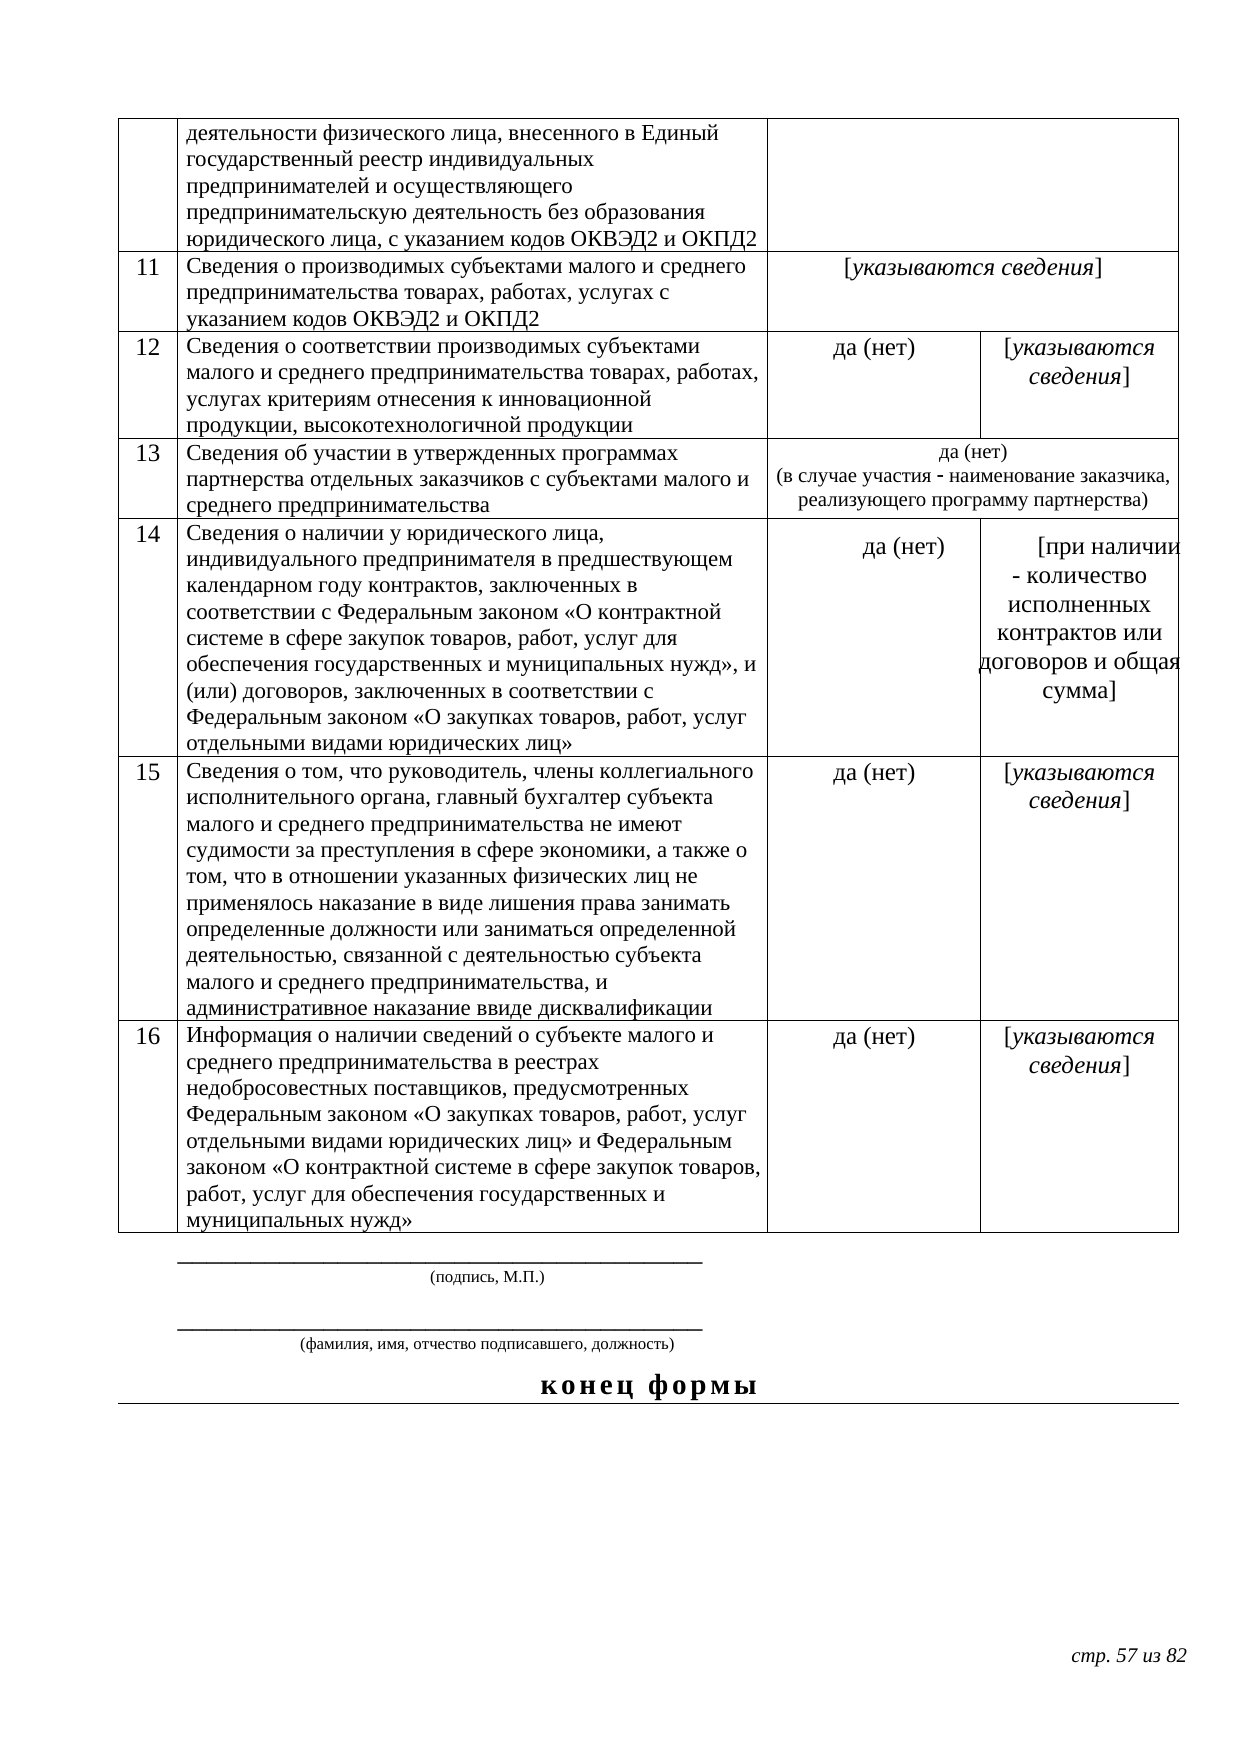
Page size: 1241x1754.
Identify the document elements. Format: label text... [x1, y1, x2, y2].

table_cell да (нет) (в случае участия наименование заказчика, реализующего программу партнерства) [768, 439, 1178, 518]
table_cell 16 [119, 1021, 177, 1232]
table_cell да (нет) [768, 757, 980, 1020]
table_cell да (нет) [768, 1021, 980, 1232]
table_cell Сведения о наличии у юридического лица, индивидуального предпринимателя в предшествующем календарном году контрактов, заключенных в соответствии с Федеральным законом «О контрактной системе в сфере закупок товаров, работ, услуг для обеспечения государственных и муниципальных нужд», и (или) договоров, заключенных в соответствии с Федеральным законом «О закупках товаров, работ, услуг отдельными видами юридических лиц» [178, 519, 767, 756]
table_cell 12 [119, 332, 177, 437]
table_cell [178, 119, 767, 251]
table_cell [при наличии - количество исполненных контрактов или договоров и общая сумма] [981, 519, 1178, 756]
table_cell Сведения о производимых субъектами малого и среднего предпринимательства товарах, работах, услугах с указанием кодов ОКВЭД2 и ОКПД2 [178, 252, 767, 331]
table_cell да (нет) [768, 332, 980, 437]
table_cell Сведения о том, что руководитель, члены коллегиального исполнительного органа, главный бухгалтер субъекта малого и среднего предпринимательства не имеют судимости за преступления в сфере экономики, а также о том, что в отношении указанных физических лиц не применялось наказание в виде лишения права занимать определенные должности или заниматься определенной деятельностью, связанной с деятельностью субъекта малого и среднего предпринимательства, и административное наказание ввиде дисквалификации [178, 757, 767, 1020]
table_cell [указываются сведения] [768, 252, 1178, 331]
table_cell 13 [119, 439, 177, 518]
table_cell [указываются сведения] [981, 1021, 1178, 1232]
text ____________________________________ [118, 1233, 1181, 1267]
text ____________________________________ [118, 1300, 1181, 1334]
table_cell 14 [119, 519, 177, 756]
table_cell да (нет) [768, 519, 980, 756]
table_cell 11 [119, 252, 177, 331]
text конец формы [118, 1367, 1179, 1403]
table_cell Сведения о соответствии производимых субъектами малого и среднего предпринимательства товарах, работах, услугах критериям отнесения к инновационной продукции, высокотехнологичной продукции [178, 332, 767, 437]
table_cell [768, 119, 1178, 251]
table_cell [указываются сведения] [981, 332, 1178, 437]
table_cell 10 [119, 119, 177, 251]
table_cell [указываются сведения] [981, 757, 1178, 1020]
table_cell Сведения об участии в утвержденных программах партнерства отдельных заказчиков с субъектами малого и среднего предпринимательства [178, 439, 767, 518]
table_cell 15 [119, 757, 177, 1020]
table_cell Информация о наличии сведений о субъекте малого и среднего предпринимательства в реестрах недобросовестных поставщиков, предусмотренных Федеральным законом «О закупках товаров, работ, услуг отдельными видами юридических лиц» и Федеральным законом «О контрактной системе в сфере закупок товаров, работ, услуг для обеспечения государственных и муниципальных нужд» [178, 1021, 767, 1232]
text (подпись, М.П.) [118, 1267, 797, 1300]
text (фамилия, имя, отчество подписавшего, должность) [118, 1334, 797, 1367]
